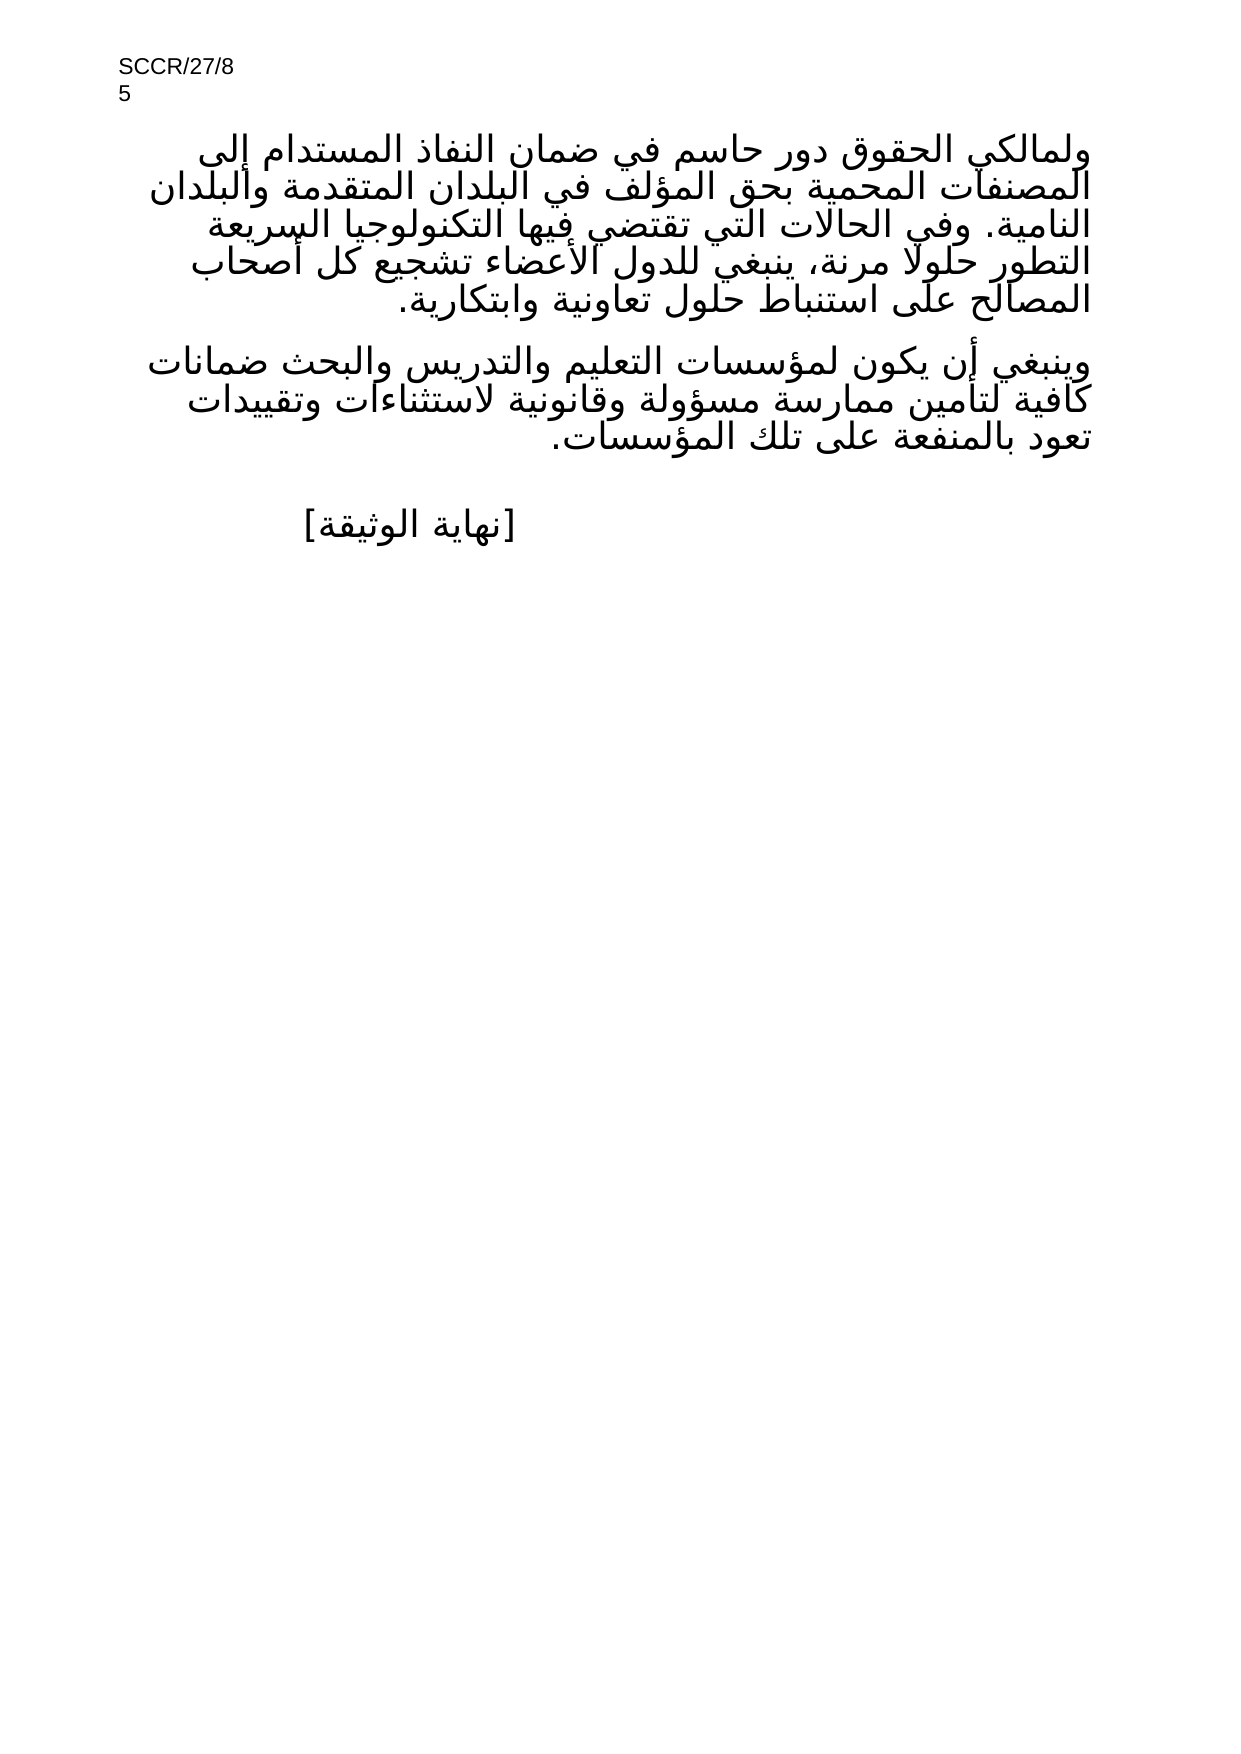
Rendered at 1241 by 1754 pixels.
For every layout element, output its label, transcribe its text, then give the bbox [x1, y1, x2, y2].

text ولمالكي الحقوق دور حاسم في ضمان النفاذ المستدام إلى المصنفات المحمية بحق المؤلف في البلدان المتقدمة والبلدان النامية. وفي الحالات التي تقتضي فيها التكنولوجيا السريعة التطور حلولا مرنة، ينبغي للدول الأعضاء تشجيع كل أصحاب المصالح على استنباط حلول تعاونية وابتكارية. [118, 132, 1092, 320]
text [نهاية الوثيقة] [118, 507, 516, 545]
text وينبغي أن يكون لمؤسسات التعليم والتدريس والبحث ضمانات كافية لتأمين ممارسة مسؤولة وقانونية لاستثناءات وتقييدات تعود بالمنفعة على تلك المؤسسات. [118, 345, 1092, 457]
